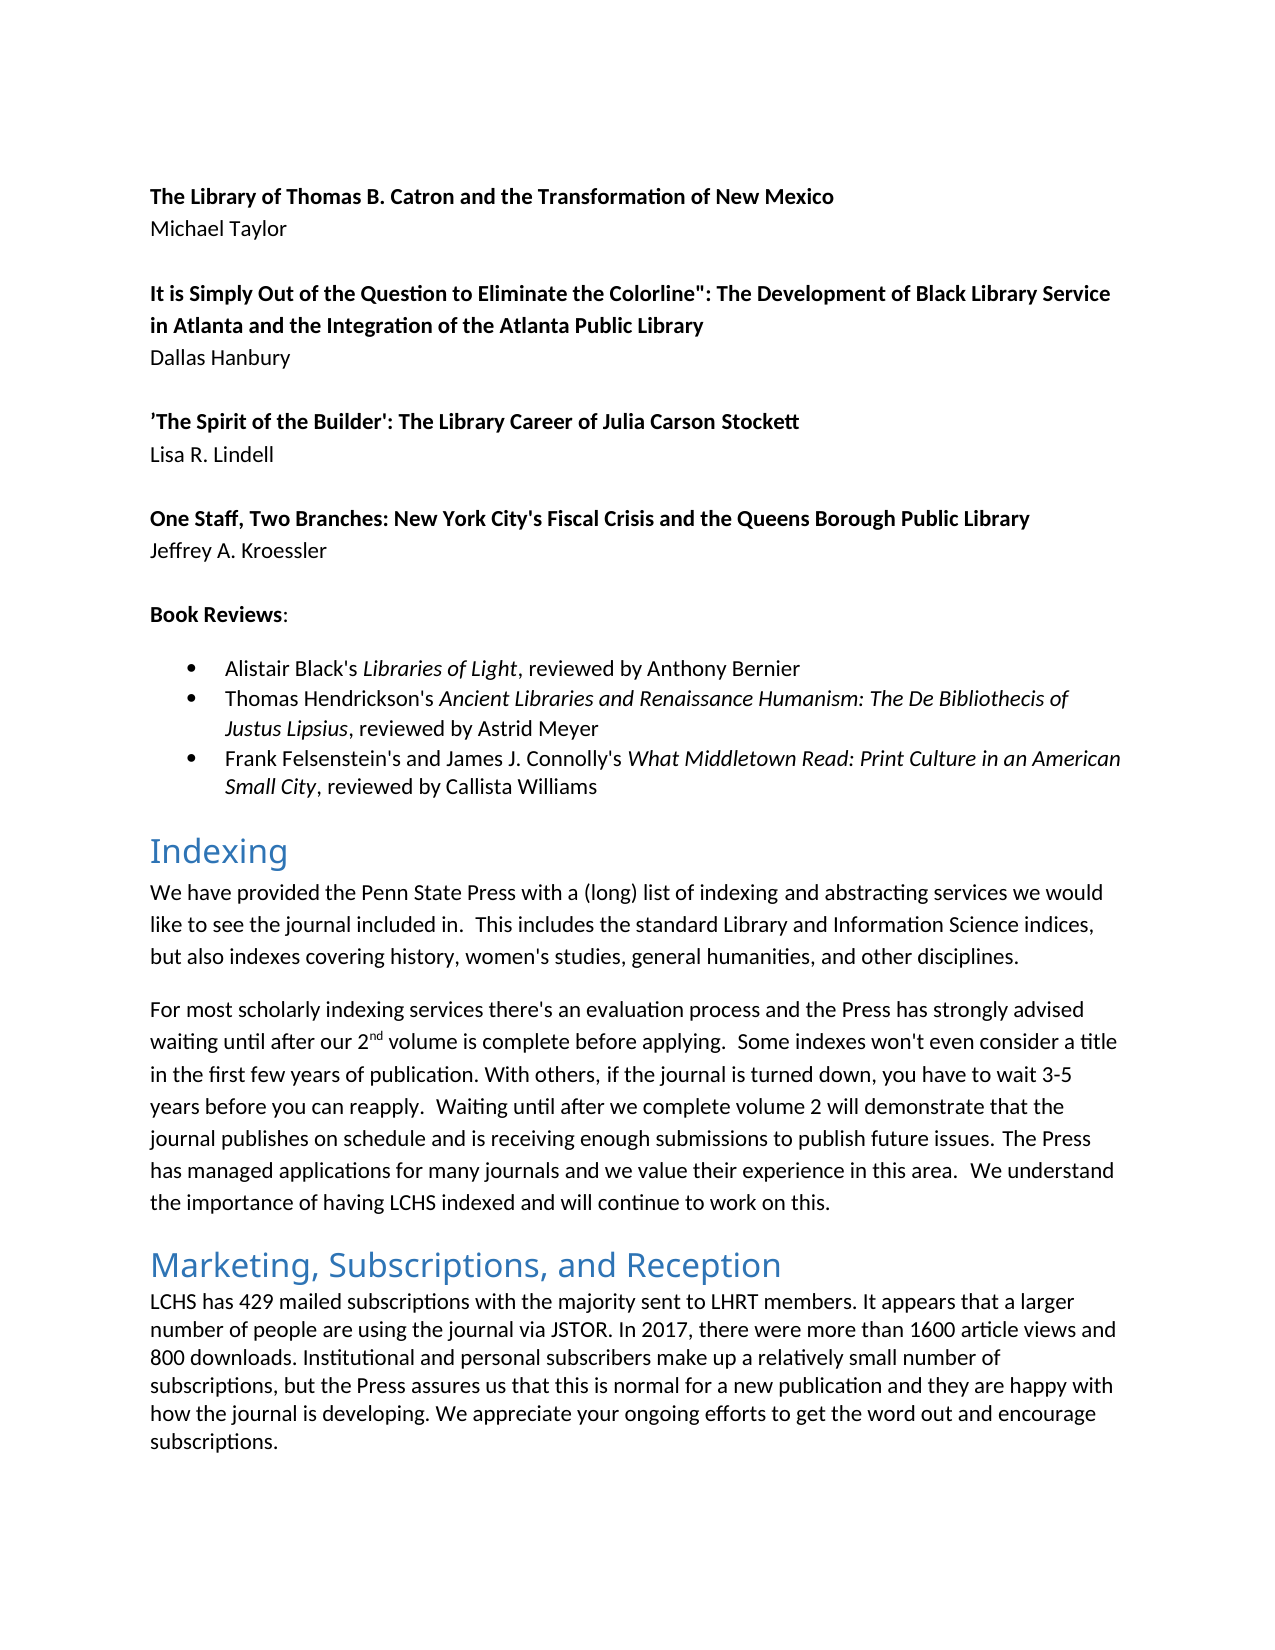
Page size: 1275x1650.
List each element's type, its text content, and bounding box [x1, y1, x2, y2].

text LCHS has 429 mailed subscriptions with the majority sent to LHRT members. It appears that a larger number of people are using the journal via JSTOR. In 2017, there were more than 1600 article views and 800 downloads. Institutional and personal subscribers make up a relatively small number of subscriptions, but the Press assures us that this is normal for a new publication and they are happy with how the journal is developing. We appreciate your ongoing efforts to get the word out and encourage subscriptions. [150, 1287, 1125, 1455]
list Alistair Black's Libraries of Light, reviewed by Anthony Bernier [187, 654, 1125, 682]
list Frank Felsenstein's and James J. Connolly's What Middletown Read: Print Culture in an American Small City, reviewed by Callista Williams [187, 744, 1125, 800]
subtitle Marketing, Subscriptions, and Reception [150, 1241, 1125, 1287]
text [150, 150, 1125, 629]
list Thomas Hendrickson's Ancient Libraries and Renaissance Humanism: The De Bibliothecis of Justus Lipsius, reviewed by Astrid Meyer [187, 684, 1125, 742]
text For most scholarly indexing services there's an evaluation process and the Press has strongly advised waiting until after our 2nd volume is complete before applying. Some indexes won't even consider a title in the first few years of publication. With others, if the journal is turned down, you have to wait 3-5 years before you can reapply. Waiting until after we complete volume 2 will demonstrate that the journal publishes on schedule and is receiving enough submissions to publish future issues. The Press has managed applications for many journals and we value their experience in this area. We understand the importance of having LCHS indexed and will continue to work on this. [150, 995, 1125, 1216]
text Indexing We have provided the Penn State Press with a (long) list of indexing and abstracting services we would like to see the journal included in. This includes the standard Library and Information Science indices, but also indexes covering history, women's studies, general humanities, and other disciplines. [150, 828, 1125, 970]
